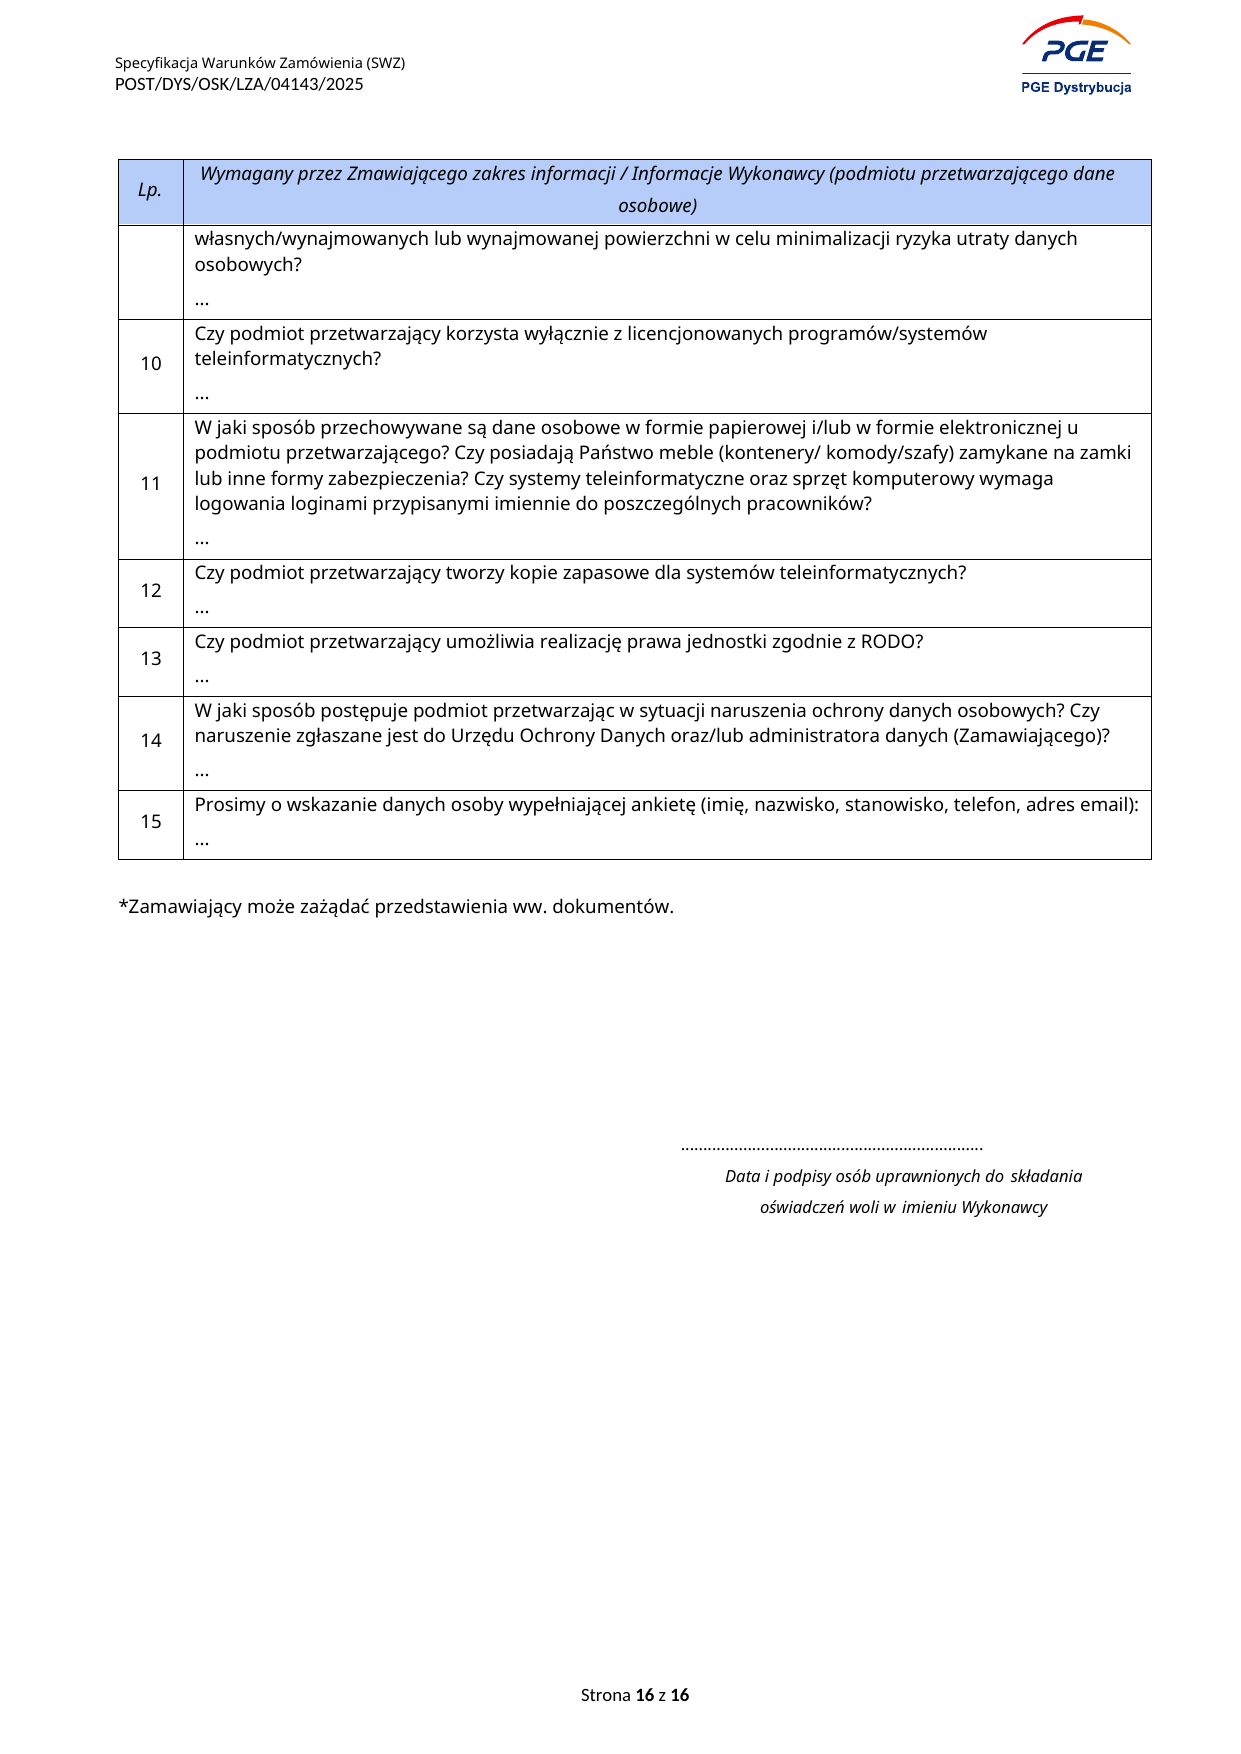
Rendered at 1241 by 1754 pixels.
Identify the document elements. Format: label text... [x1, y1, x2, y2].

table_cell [184, 226, 1151, 319]
text oświadczeń woli w imieniu Wykonawcy [664, 1195, 1144, 1218]
table_cell Czy podmiot przetwarzający umożliwia realizację prawa jednostki zgodnie z RODO? ... [184, 628, 1151, 696]
table_cell 14 [119, 697, 183, 790]
table_header Wymagany przez Zmawiającego zakres informacji / Informacje Wykonawcy (podmiotu przetwarzającego dane osobowe) [184, 160, 1151, 224]
table_cell W jaki sposób przechowywane są dane osobowe w formie papierowej i/lub w formie elektronicznej u podmiotu przetwarzającego? Czy posiadają Państwo meble (kontenery/ komody/szafy) zamykane na zamki lub inne formy zabezpieczenia? Czy systemy teleinformatyczne oraz sprzęt komputerowy wymaga logowania loginami przypisanymi imiennie do poszczególnych pracowników? ... [184, 414, 1151, 558]
table_cell 11 [119, 414, 183, 558]
table_cell 10 [119, 320, 183, 413]
text Data i podpisy osób uprawnionych do składania [664, 1164, 1144, 1187]
table_header Lp. [119, 160, 183, 224]
table_cell Czy podmiot przetwarzający tworzy kopie zapasowe dla systemów teleinformatycznych? ... [184, 560, 1151, 627]
table_cell 15 [119, 791, 183, 859]
text *Zamawiający może zażądać przedstawienia ww. dokumentów. [118, 894, 1152, 919]
table_cell Prosimy o wskazanie danych osoby wypełniającej ankietę (imię, nazwisko, stanowisko, telefon, adres email): ... [184, 791, 1151, 859]
text .................................................................... [607, 1131, 1152, 1156]
table_cell 13 [119, 628, 183, 696]
table_cell 9 [119, 226, 183, 319]
table_cell 12 [119, 560, 183, 627]
table_cell Czy podmiot przetwarzający korzysta wyłącznie z licencjonowanych programów/systemów teleinformatycznych? ... [184, 320, 1151, 413]
table_cell W jaki sposób postępuje podmiot przetwarzając w sytuacji naruszenia ochrony danych osobowych? Czy naruszenie zgłaszane jest do Urzędu Ochrony Danych oraz/lub administratora danych (Zamawiającego)? ... [184, 697, 1151, 790]
